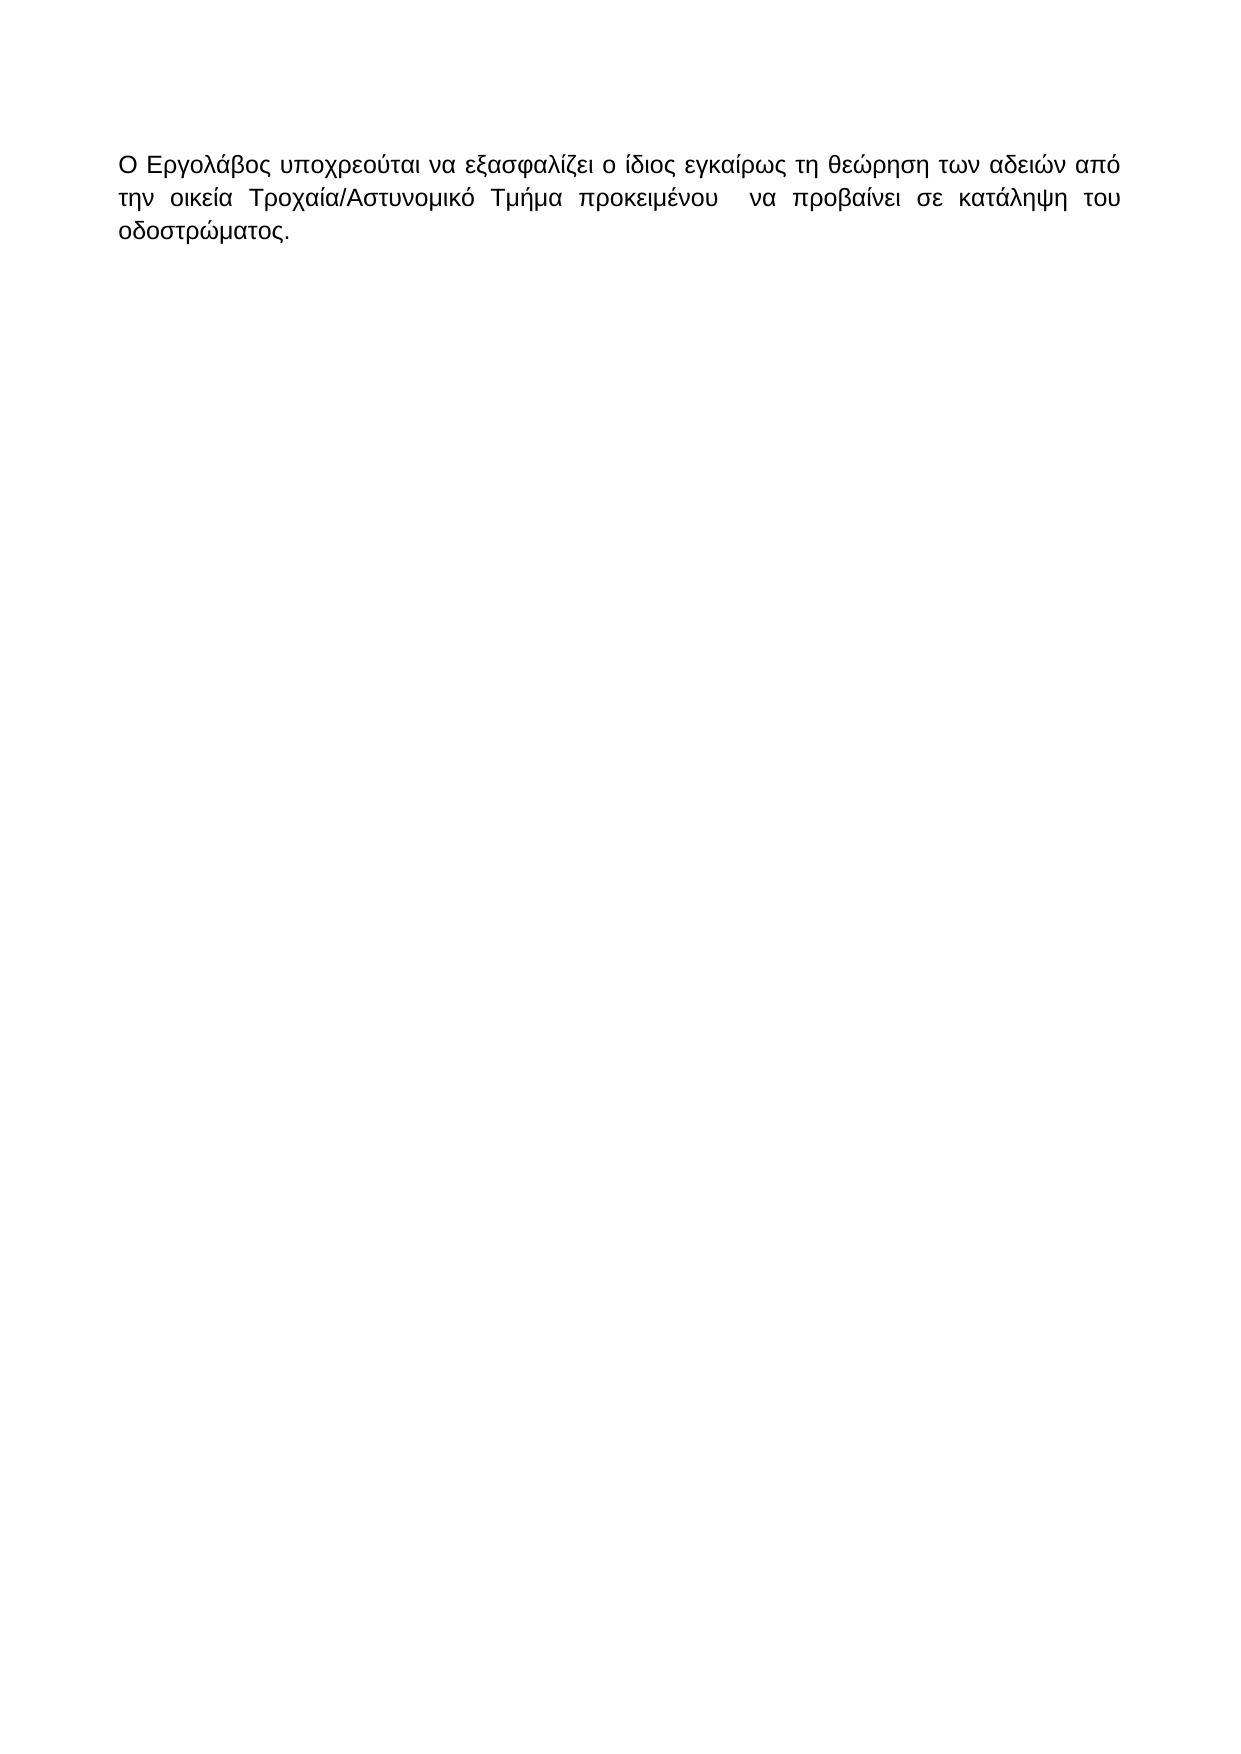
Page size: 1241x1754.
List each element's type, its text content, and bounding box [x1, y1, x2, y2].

text Ο Εργολάβος υποχρεούται να εξασφαλίζει ο ίδιος εγκαίρως τη θεώρηση των αδειών από την οικεία Τροχαία/Αστυνομικό Τμήμα προκειμένου να προβαίνει σε κατάληψη του οδοστρώματος. [118, 150, 1122, 245]
